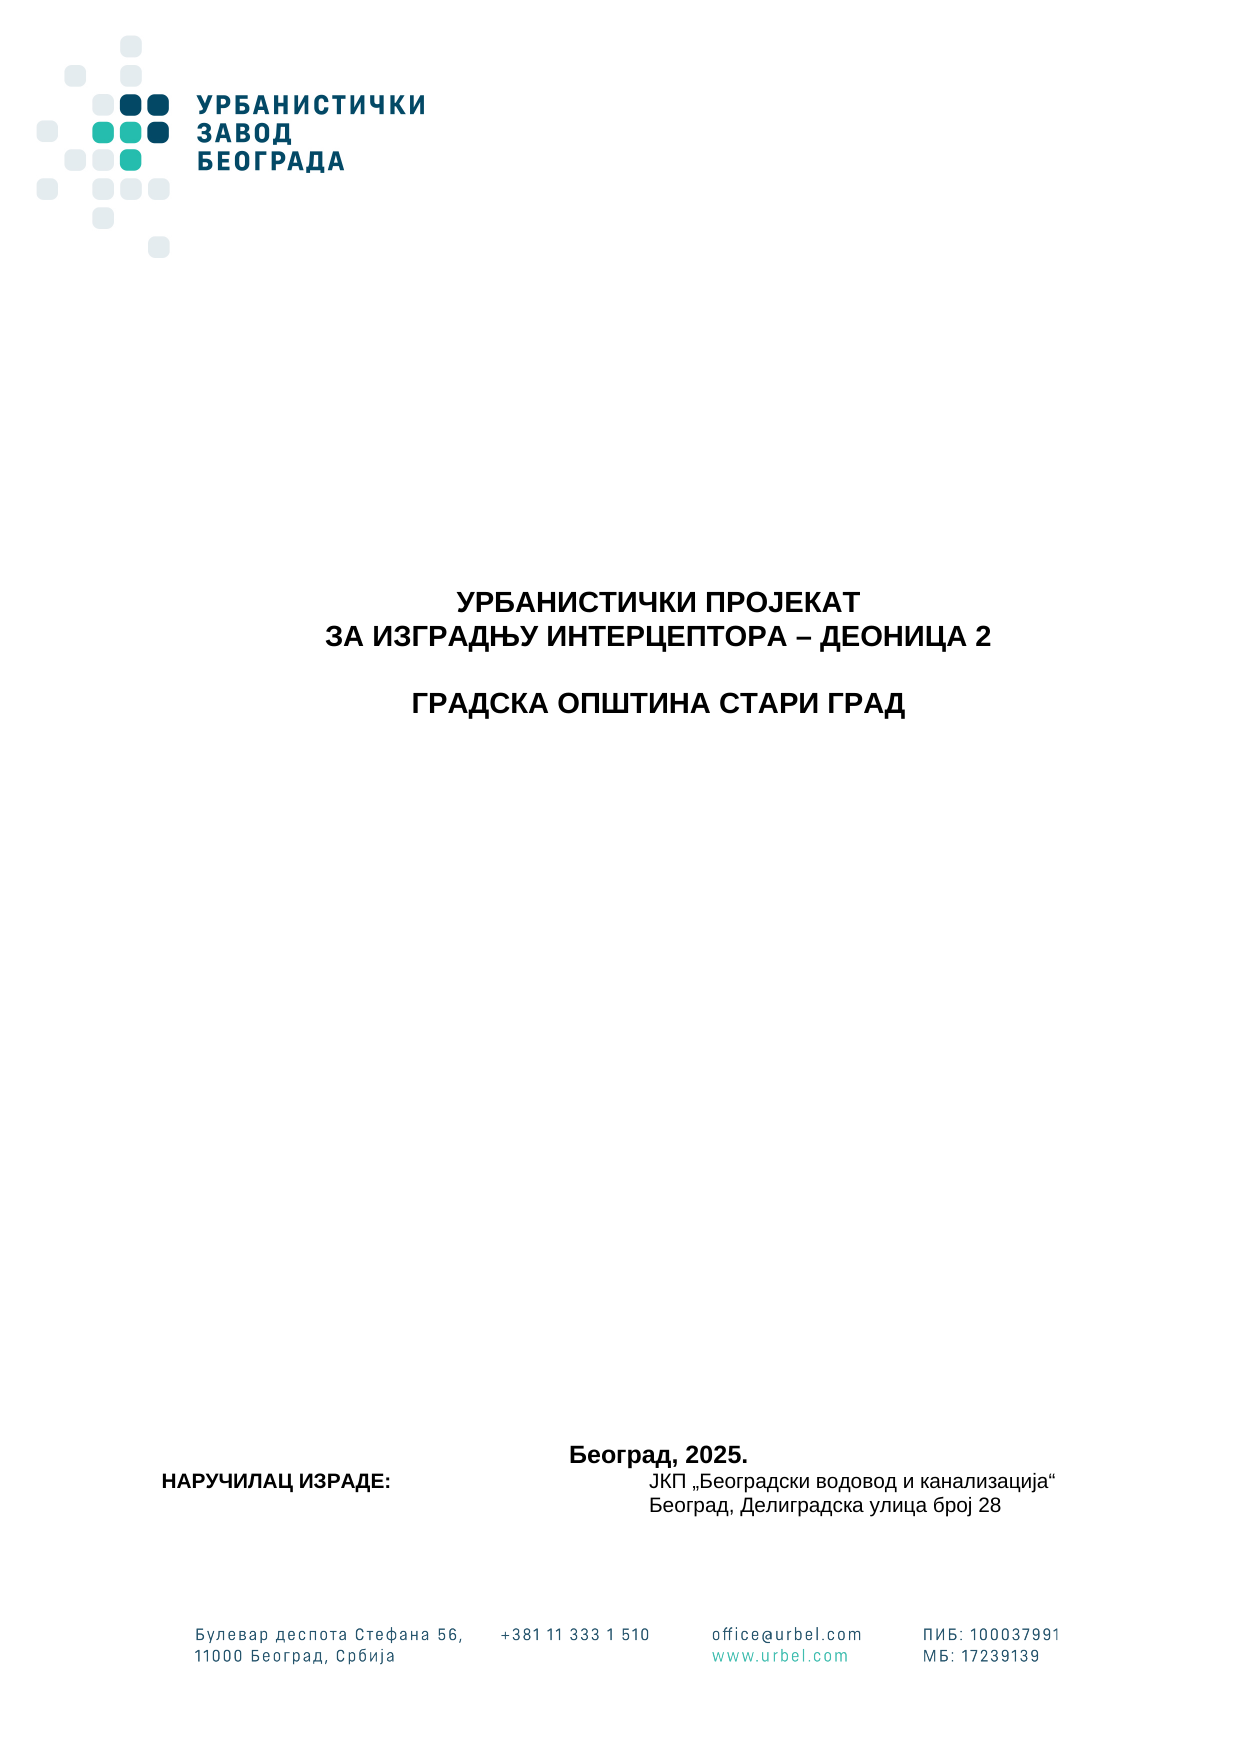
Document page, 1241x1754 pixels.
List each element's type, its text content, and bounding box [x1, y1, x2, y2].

picture [36, 35, 424, 258]
text УРБАНИСТИЧКИ ПРОЈЕКАТ [195, 585, 1122, 619]
table_header [77, 1469, 1163, 1627]
text Београд, 2025. [195, 1440, 1122, 1469]
text ЗА изградњу ИНТЕРЦЕПТОРА – ДЕОНИЦА 2 [195, 619, 1122, 652]
picture [194, 1627, 1058, 1665]
text градска општина СТАРИ ГРАД [195, 686, 1122, 719]
